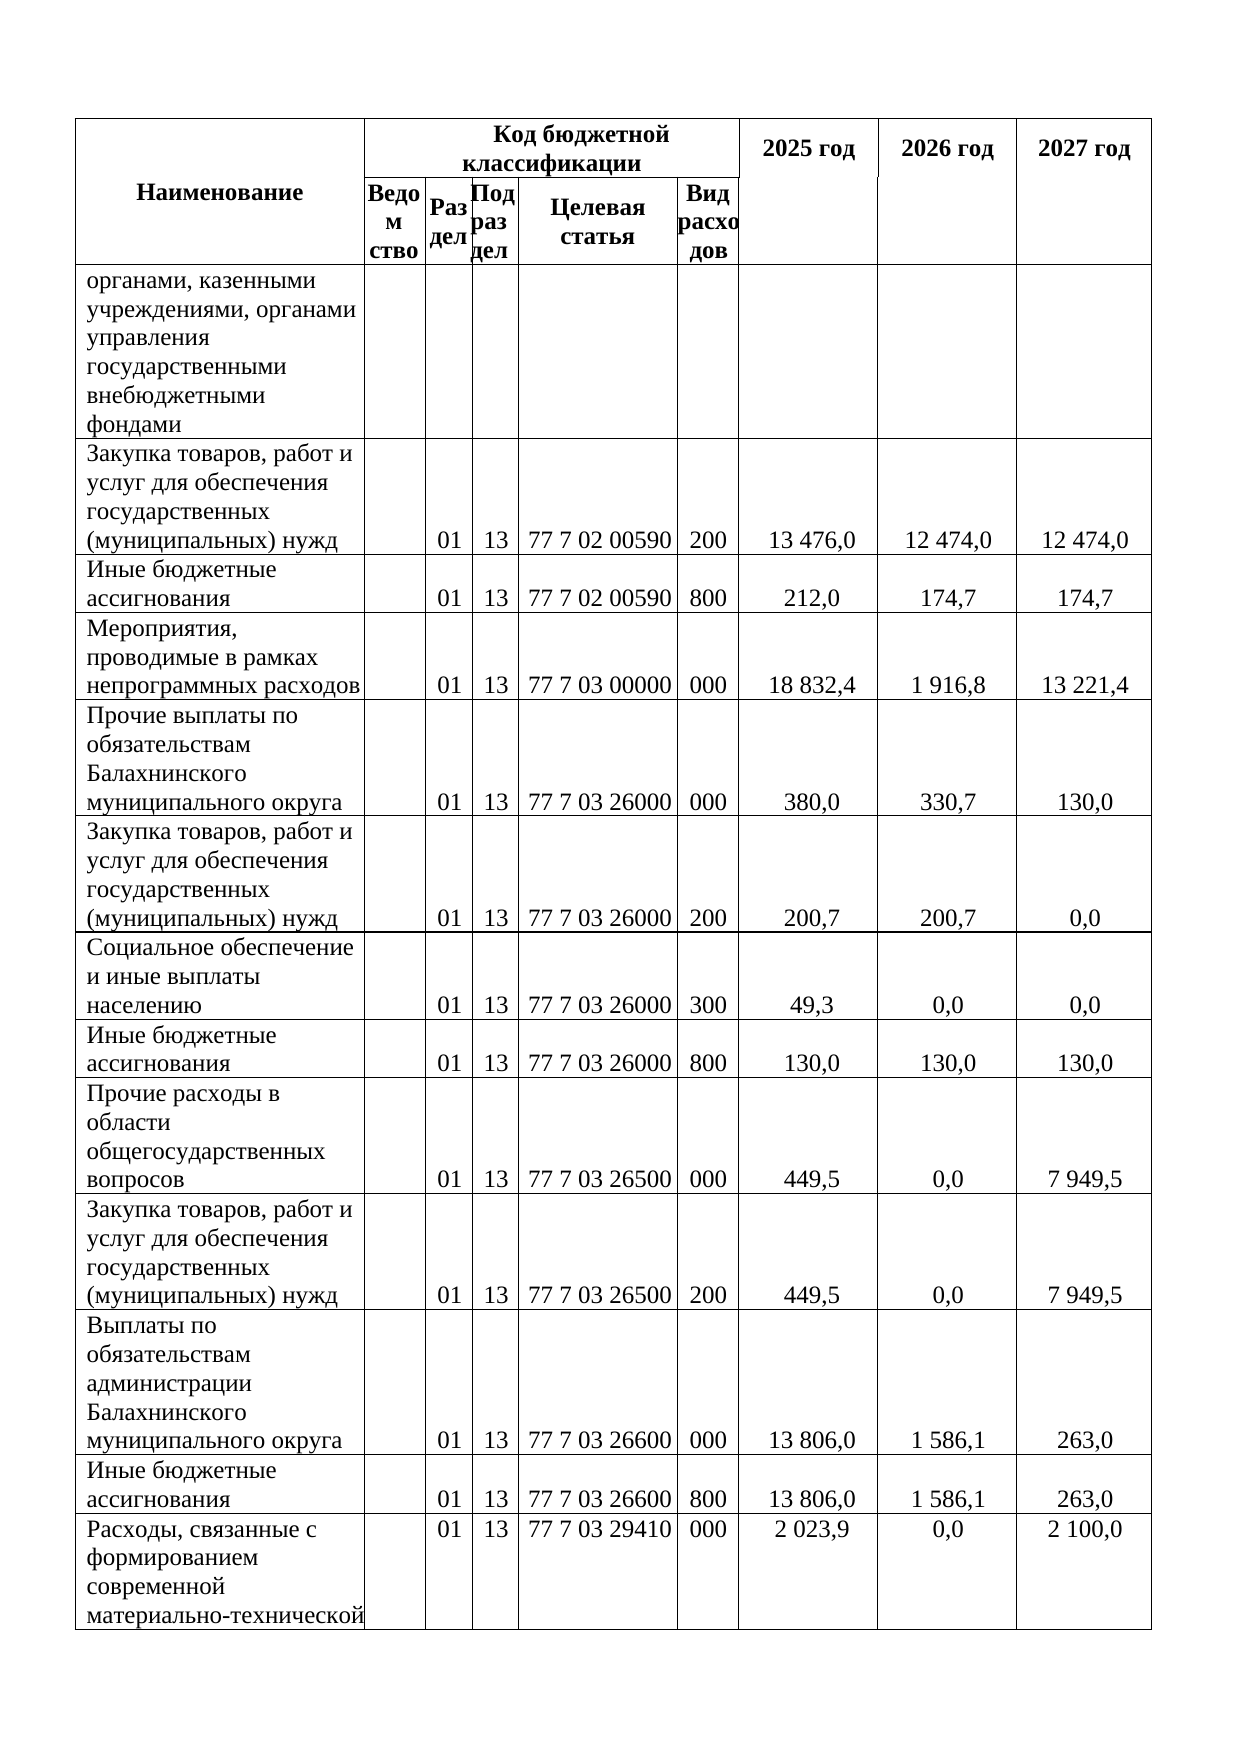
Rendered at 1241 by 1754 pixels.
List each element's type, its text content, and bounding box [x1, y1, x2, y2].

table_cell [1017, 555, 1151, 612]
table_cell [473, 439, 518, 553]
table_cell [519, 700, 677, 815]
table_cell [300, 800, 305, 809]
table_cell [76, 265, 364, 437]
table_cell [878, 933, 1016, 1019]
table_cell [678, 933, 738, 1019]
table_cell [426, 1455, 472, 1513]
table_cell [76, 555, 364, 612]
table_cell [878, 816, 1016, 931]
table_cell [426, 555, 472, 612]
table_header 2026 год [879, 119, 1016, 177]
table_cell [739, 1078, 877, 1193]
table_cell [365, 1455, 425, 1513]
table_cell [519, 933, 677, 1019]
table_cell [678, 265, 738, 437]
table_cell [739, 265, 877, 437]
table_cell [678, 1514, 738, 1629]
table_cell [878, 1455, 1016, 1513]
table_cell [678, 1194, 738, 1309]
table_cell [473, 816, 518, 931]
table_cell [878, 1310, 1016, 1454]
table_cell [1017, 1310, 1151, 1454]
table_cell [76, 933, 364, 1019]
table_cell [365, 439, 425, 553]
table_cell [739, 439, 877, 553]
table_cell Раз дел [426, 178, 472, 264]
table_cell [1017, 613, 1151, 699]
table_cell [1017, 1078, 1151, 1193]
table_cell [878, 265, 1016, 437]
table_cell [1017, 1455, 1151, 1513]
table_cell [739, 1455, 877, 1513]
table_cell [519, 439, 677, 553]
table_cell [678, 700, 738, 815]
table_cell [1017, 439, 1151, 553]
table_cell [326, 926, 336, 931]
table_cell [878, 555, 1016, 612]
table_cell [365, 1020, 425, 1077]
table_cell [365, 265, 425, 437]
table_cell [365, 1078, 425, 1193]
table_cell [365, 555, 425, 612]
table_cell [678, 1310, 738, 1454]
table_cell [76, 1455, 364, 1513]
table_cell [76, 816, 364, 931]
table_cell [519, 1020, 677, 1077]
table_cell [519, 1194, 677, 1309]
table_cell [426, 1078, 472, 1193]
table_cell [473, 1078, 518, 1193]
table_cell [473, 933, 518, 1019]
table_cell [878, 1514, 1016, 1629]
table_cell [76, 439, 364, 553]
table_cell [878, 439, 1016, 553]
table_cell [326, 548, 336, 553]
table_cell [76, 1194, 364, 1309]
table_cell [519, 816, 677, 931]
table_cell [1017, 177, 1151, 264]
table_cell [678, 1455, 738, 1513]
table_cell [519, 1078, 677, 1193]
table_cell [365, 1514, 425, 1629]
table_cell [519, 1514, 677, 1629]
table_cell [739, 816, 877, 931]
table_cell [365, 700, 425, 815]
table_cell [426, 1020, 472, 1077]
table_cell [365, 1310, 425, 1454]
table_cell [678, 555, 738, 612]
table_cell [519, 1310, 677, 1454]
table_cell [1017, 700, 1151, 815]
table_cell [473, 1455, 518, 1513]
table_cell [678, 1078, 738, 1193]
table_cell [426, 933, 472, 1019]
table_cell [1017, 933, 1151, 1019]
table_header Наименование [76, 119, 364, 264]
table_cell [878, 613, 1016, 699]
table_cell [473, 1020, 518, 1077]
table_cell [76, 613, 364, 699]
table_header 2027 год [1017, 119, 1151, 177]
table_cell Ведом ство [365, 178, 425, 264]
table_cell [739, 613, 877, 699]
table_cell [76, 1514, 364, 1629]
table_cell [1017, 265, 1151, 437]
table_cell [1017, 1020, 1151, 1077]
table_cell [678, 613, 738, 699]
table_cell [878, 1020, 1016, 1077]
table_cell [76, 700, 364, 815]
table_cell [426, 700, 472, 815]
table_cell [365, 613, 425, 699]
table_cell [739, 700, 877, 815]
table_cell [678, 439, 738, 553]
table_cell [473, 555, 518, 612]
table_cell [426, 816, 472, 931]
table_cell Вид расходов [678, 178, 738, 264]
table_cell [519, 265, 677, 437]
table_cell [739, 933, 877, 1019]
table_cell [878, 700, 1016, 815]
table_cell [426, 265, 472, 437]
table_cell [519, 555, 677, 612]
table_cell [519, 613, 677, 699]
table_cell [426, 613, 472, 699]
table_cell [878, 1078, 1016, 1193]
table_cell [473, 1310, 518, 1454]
table_cell Целевая статья [519, 178, 677, 264]
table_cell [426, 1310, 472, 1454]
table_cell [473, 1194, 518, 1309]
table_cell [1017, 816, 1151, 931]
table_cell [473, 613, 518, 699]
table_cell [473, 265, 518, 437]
table_cell Под раз дел [473, 178, 518, 264]
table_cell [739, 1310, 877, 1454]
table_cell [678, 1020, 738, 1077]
table_cell [878, 177, 1016, 264]
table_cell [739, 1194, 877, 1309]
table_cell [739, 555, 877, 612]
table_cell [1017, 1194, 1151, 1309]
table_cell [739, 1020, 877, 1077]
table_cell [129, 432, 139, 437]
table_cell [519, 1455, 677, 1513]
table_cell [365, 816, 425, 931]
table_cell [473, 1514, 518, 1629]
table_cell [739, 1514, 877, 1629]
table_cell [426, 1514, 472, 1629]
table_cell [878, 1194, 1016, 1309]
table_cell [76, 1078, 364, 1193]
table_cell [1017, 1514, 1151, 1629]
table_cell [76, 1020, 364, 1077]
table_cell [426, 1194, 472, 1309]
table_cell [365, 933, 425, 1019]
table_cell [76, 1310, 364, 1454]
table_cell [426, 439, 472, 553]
table_header Код бюджетной классификации [365, 119, 739, 177]
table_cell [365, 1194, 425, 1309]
table_header 2025 год [740, 119, 878, 177]
table_cell [739, 177, 877, 264]
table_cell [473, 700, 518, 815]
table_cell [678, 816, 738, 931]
